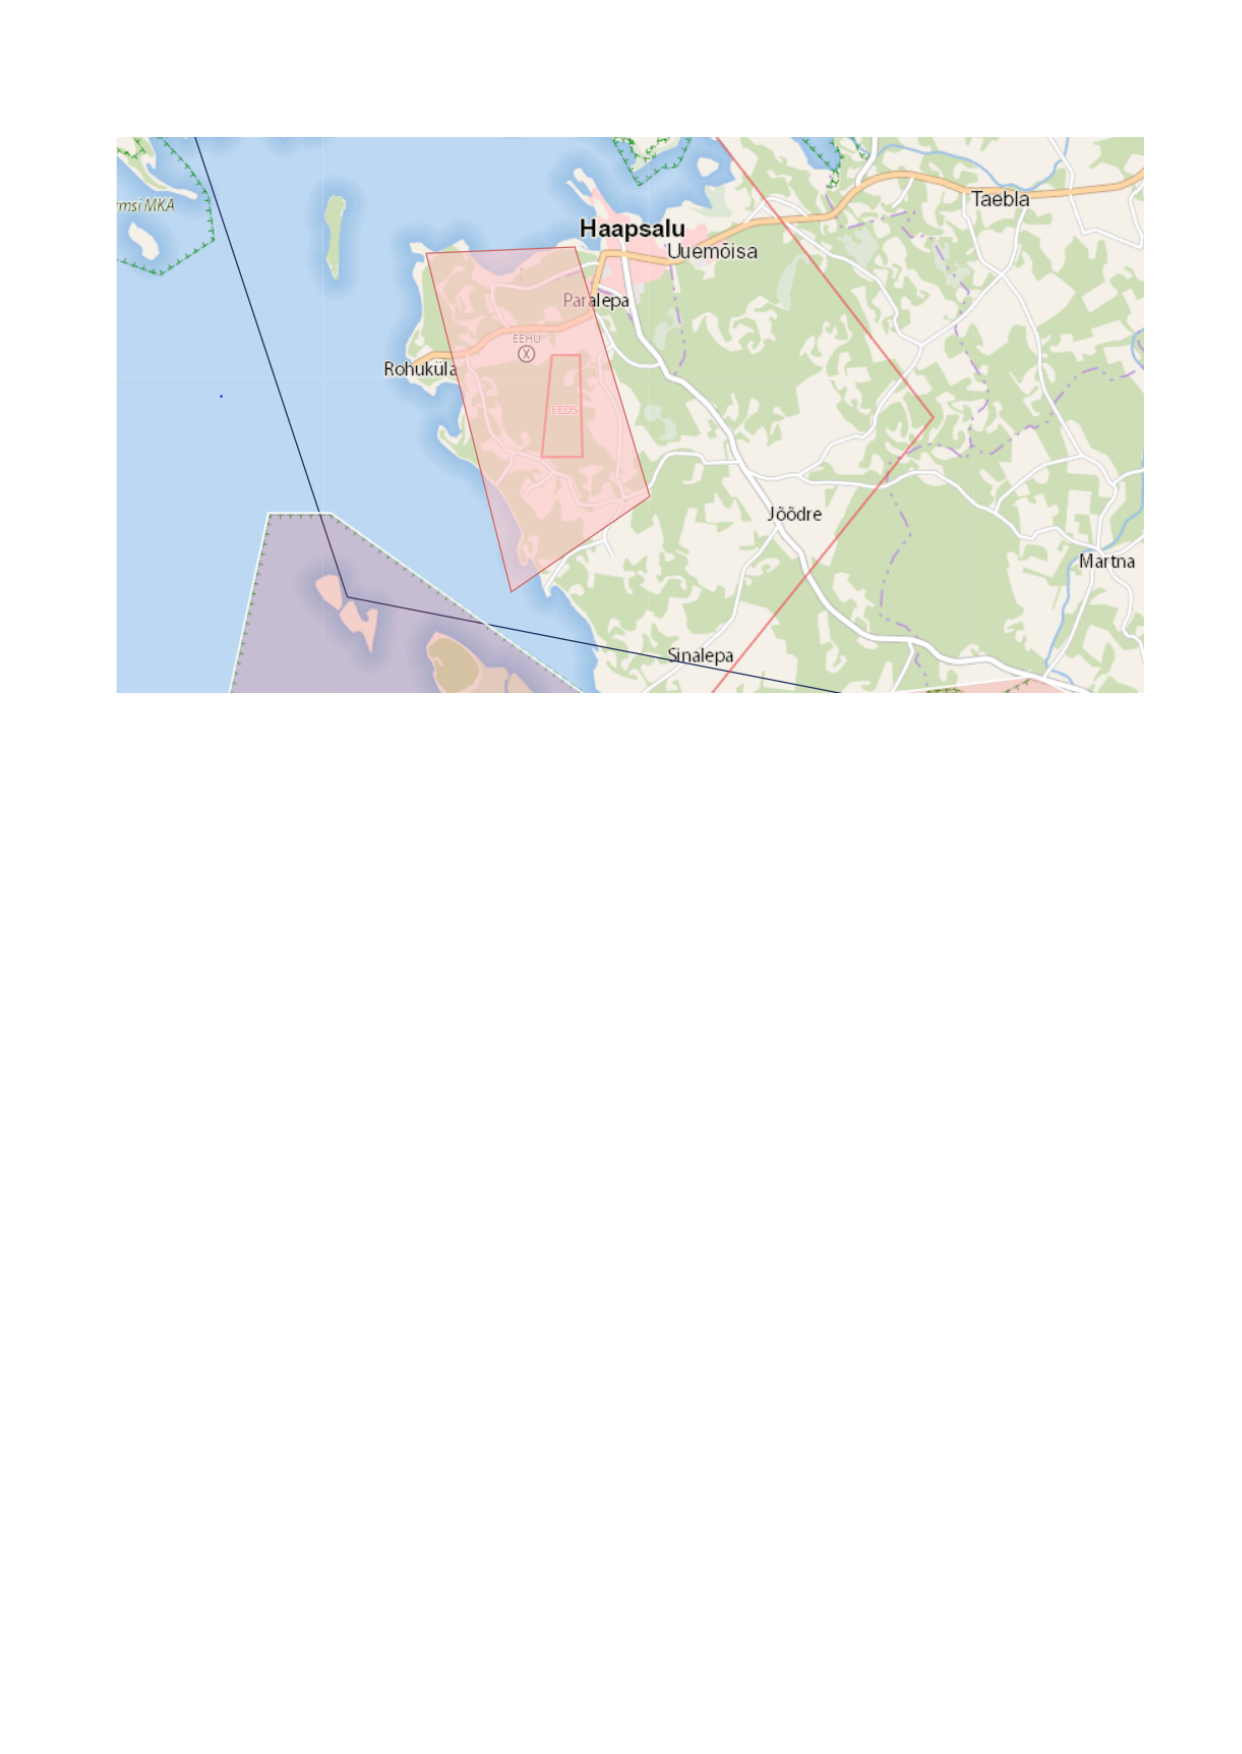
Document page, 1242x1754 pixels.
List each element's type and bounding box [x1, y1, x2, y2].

picture [116, 137, 1144, 693]
